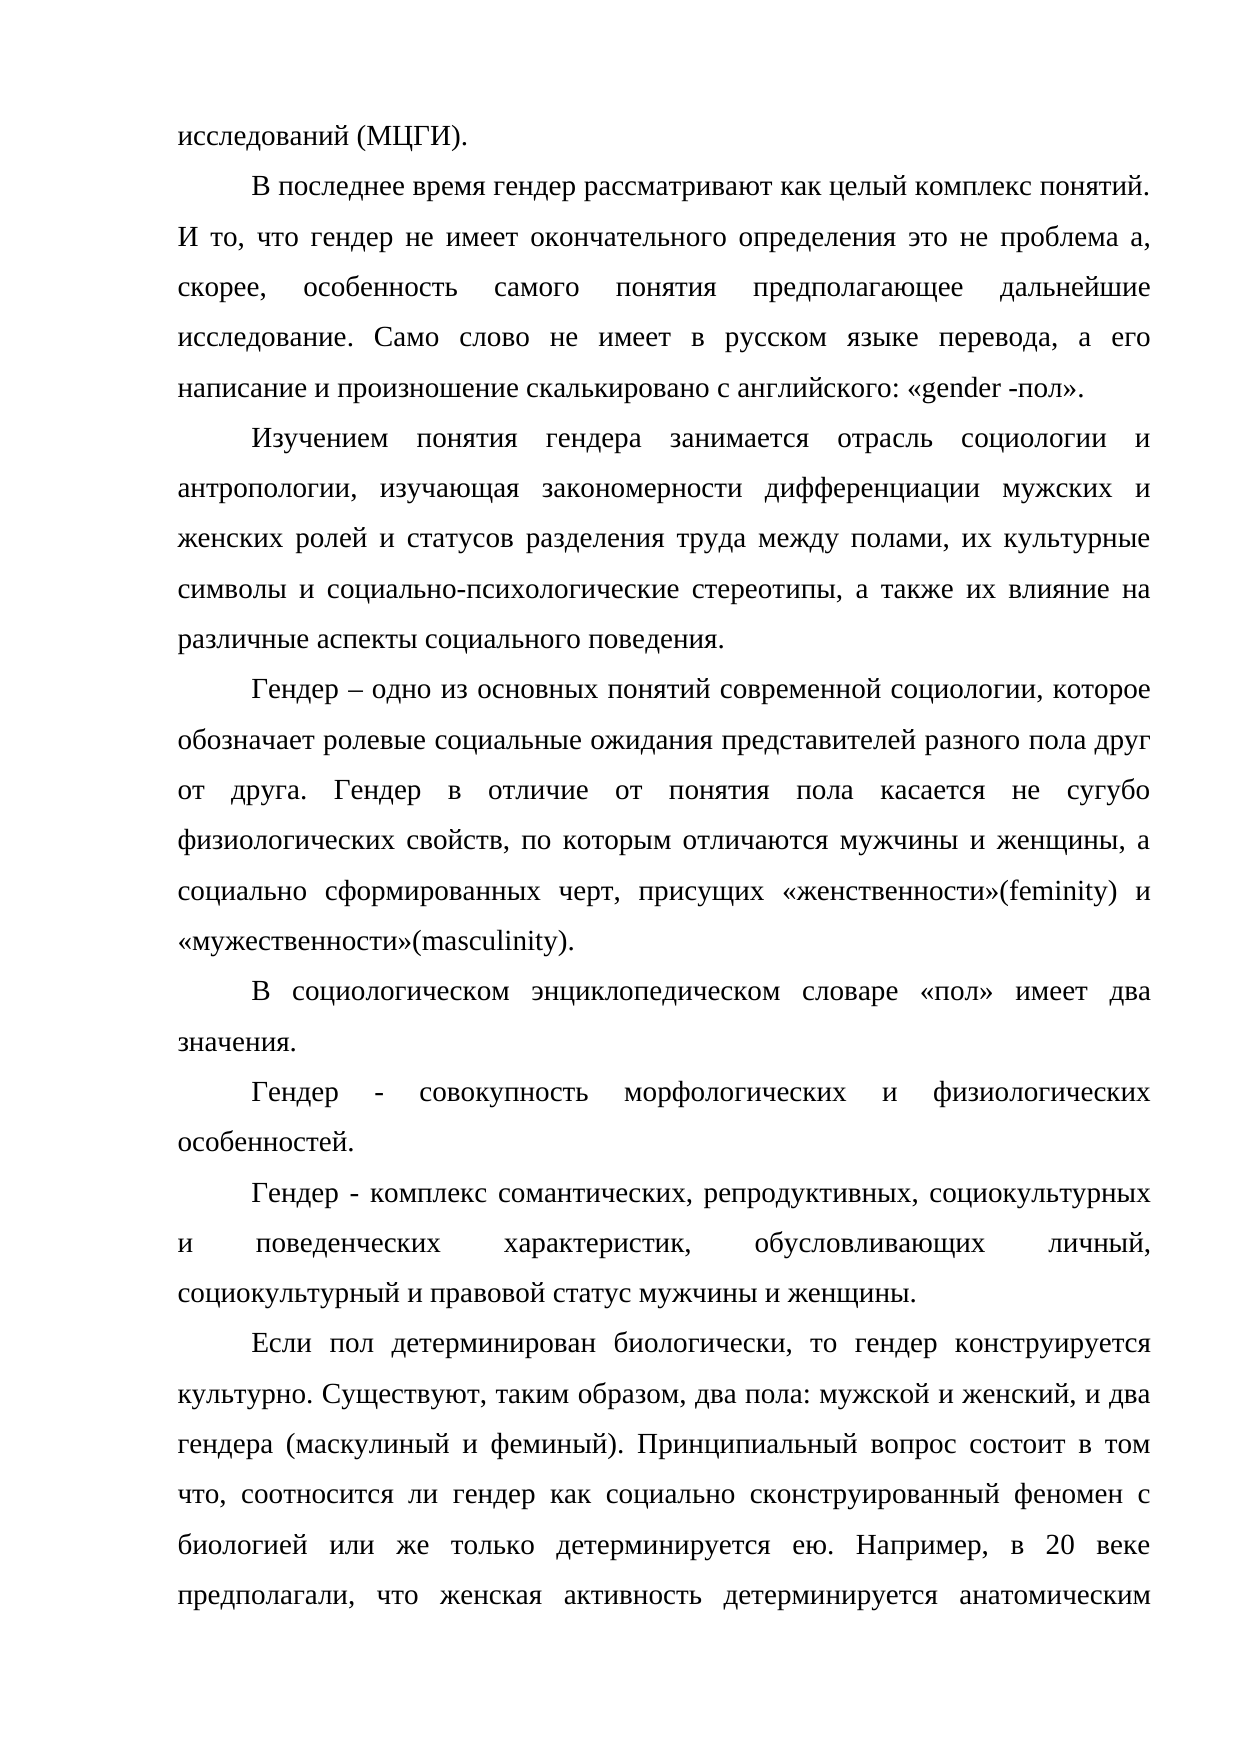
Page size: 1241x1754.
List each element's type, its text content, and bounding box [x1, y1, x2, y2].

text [177, 1326, 1152, 1611]
text Гендер - комплекс сомантических, репродуктивных, социокультурных и поведенческих характеристик, обусловливающих личный, социокультурный и правовой статус мужчины и женщины. [177, 1175, 1152, 1309]
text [177, 118, 1152, 152]
text Гендер - совокупность морфологических и физиологических особенностей. [177, 1074, 1152, 1158]
text Гендер – одно из основных понятий современной социологии, которое обозначает ролевые социальные ожидания представителей разного пола друг от друга. Гендер в отличие от понятия пола касается не сугубо физиологических свойств, по которым отличаются мужчины и женщины, а социально сформированных черт, присущих «женственности»(feminity) и «мужественности»(masculinity). [177, 672, 1152, 957]
text В последнее время гендер рассматривают как целый комплекс понятий. И то, что гендер не имеет окончательного определения это не проблема а, скорее, особенность самого понятия предполагающее дальнейшие исследование. Само слово не имеет в русском языке перевода, а его написание и произношение скалькировано с английского: «gender -пол». [177, 168, 1152, 403]
text В социологическом энциклопедическом словаре «пол» имеет два значения. [177, 973, 1152, 1057]
text Изучением понятия гендера занимается отрасль социологии и антропологии, изучающая закономерности дифференциации мужских и женских ролей и статусов разделения труда между полами, их культурные символы и социально-психологические стереотипы, а также их влияние на различные аспекты социального поведения. [177, 420, 1152, 655]
